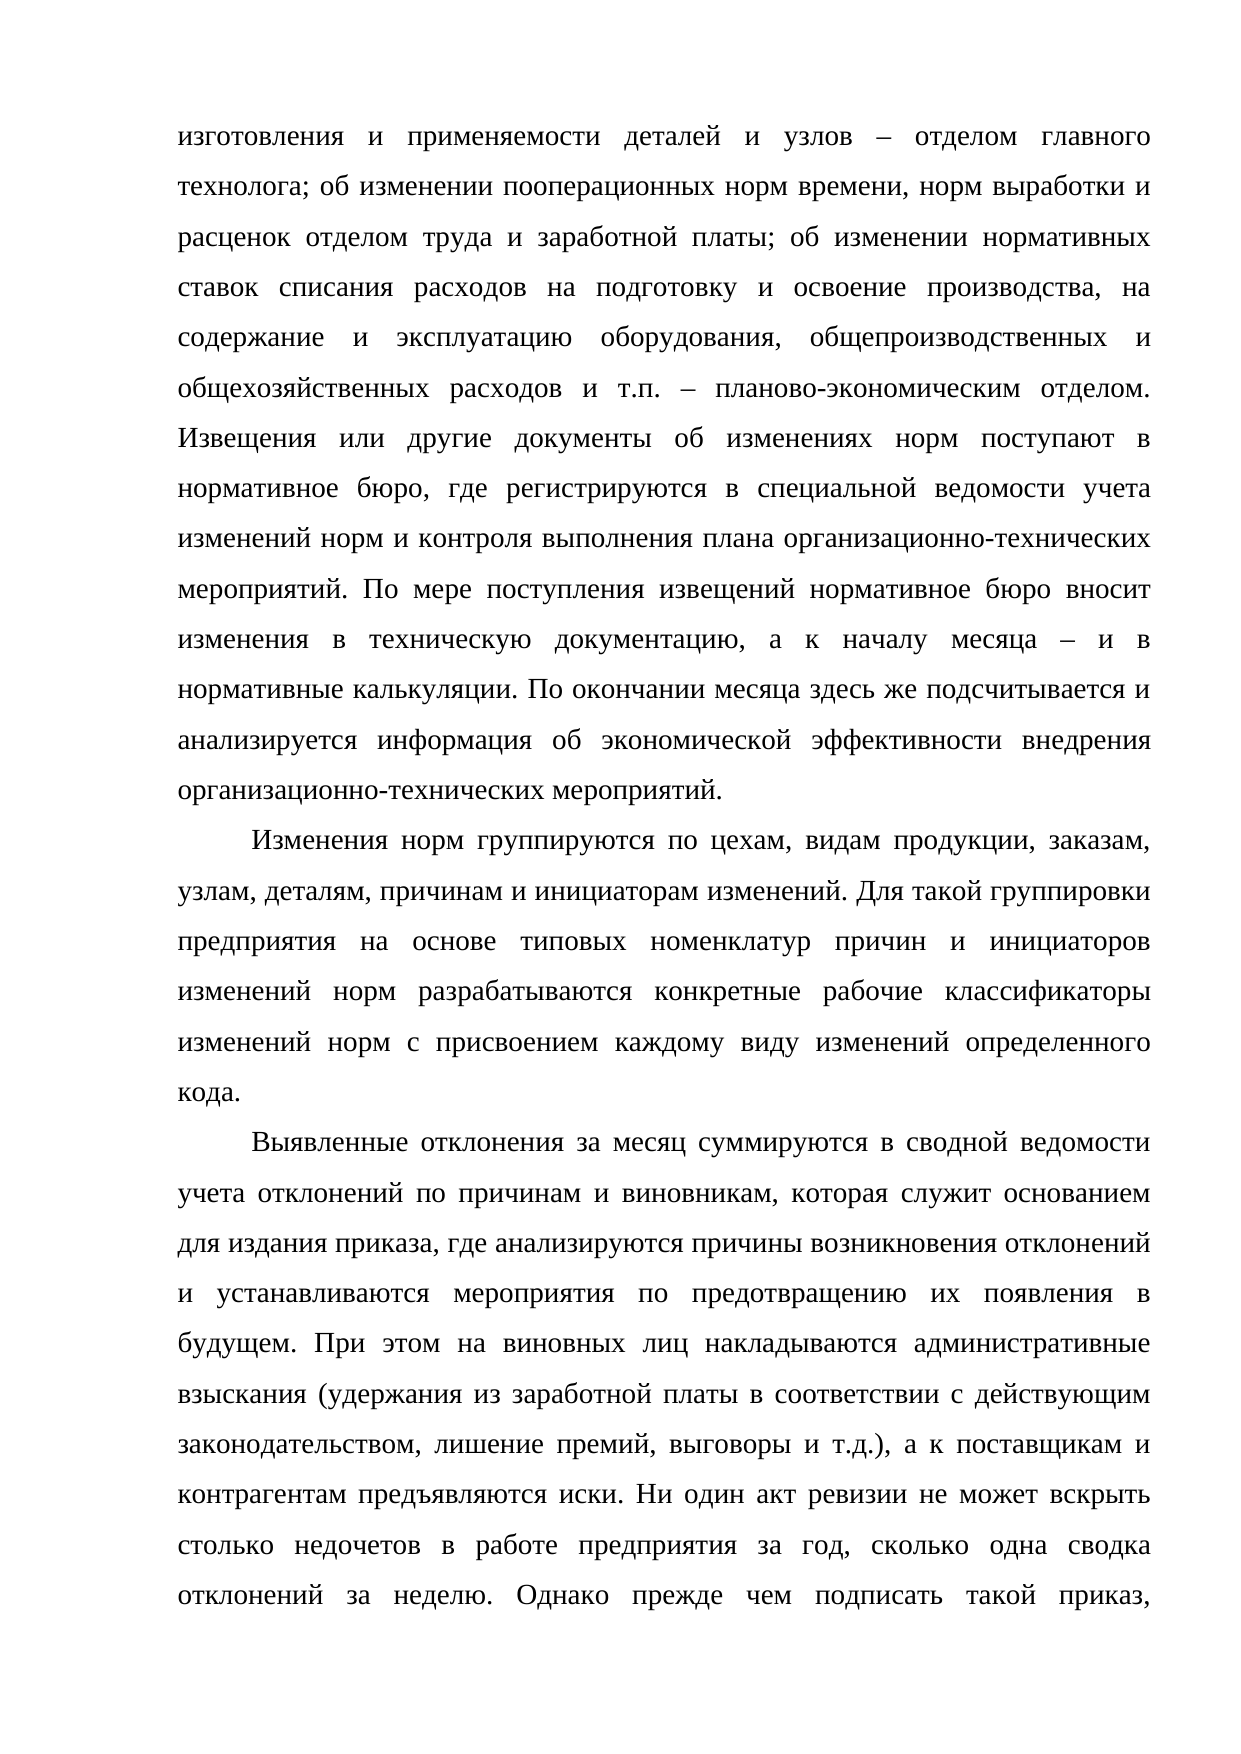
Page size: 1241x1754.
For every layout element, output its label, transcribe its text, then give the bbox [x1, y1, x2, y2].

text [177, 118, 1152, 806]
text Изменения норм группируются по цехам, видам продукции, заказам, узлам, деталям, причинам и инициаторам изменений. Для такой группировки предприятия на основе типовых номенклатур причин и инициаторов изменений норм разрабатываются конкретные рабочие классификаторы изменений норм с присвоением каждому виду изменений определенного кода. [177, 822, 1152, 1108]
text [177, 1124, 1152, 1611]
